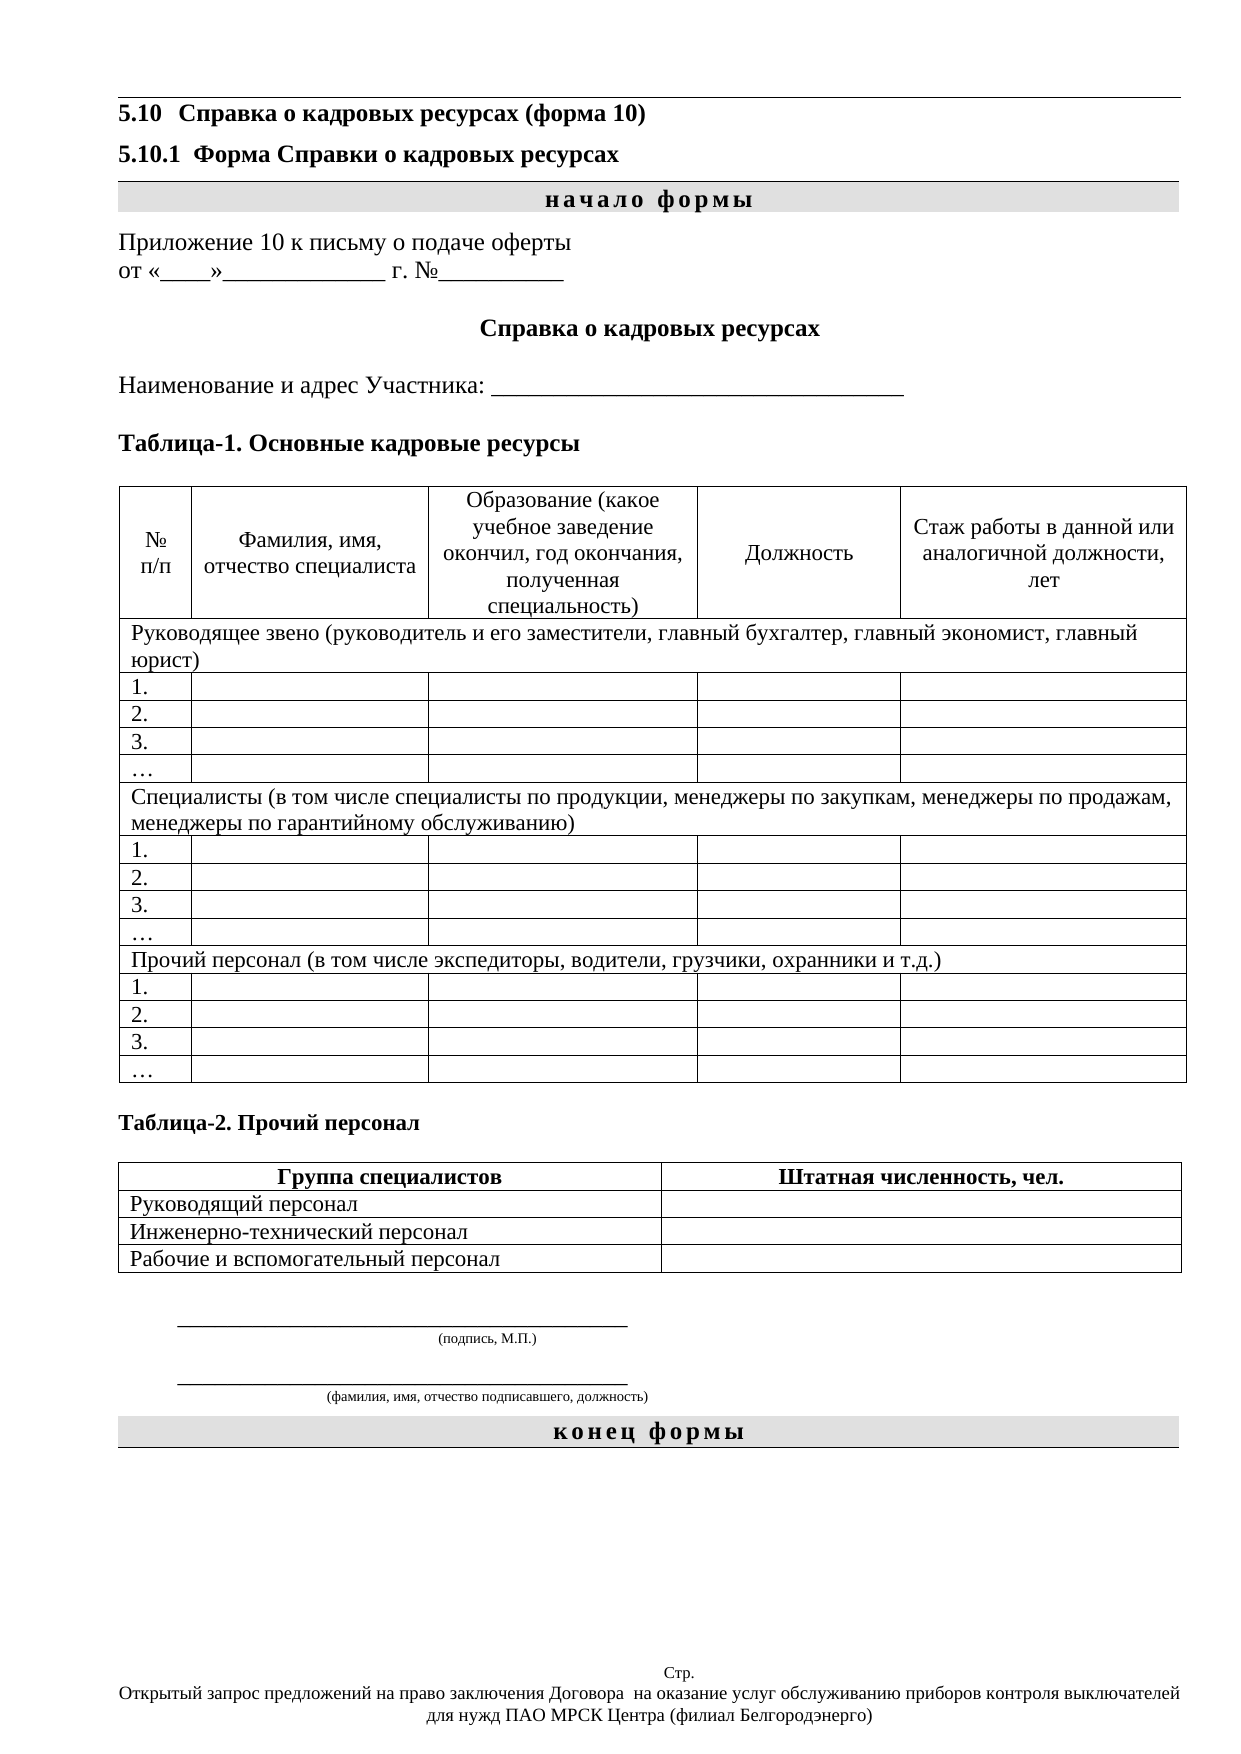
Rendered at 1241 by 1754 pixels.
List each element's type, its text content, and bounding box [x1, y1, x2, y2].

table_cell [120, 673, 191, 699]
text начало формы [118, 182, 1179, 212]
text конец формы [118, 1416, 1179, 1447]
table_cell [901, 919, 1186, 945]
table_cell [698, 919, 900, 945]
text ____________________________________ [118, 1359, 1181, 1388]
table_header Фамилия, имя, отчество специалиста [192, 487, 428, 618]
table_cell [429, 836, 697, 863]
table_header Образование (какое учебное заведение окончил, год окончания, полученная специальность) [429, 487, 697, 618]
table_cell [698, 1001, 900, 1027]
table_cell Руководящий персонал [119, 1191, 661, 1217]
table_cell [662, 1218, 1181, 1244]
table_cell [698, 1028, 900, 1054]
table_cell [698, 701, 900, 727]
subtitle Форма Справки о кадровых ресурсах [118, 139, 1181, 168]
table_header Группа специалистов [119, 1163, 661, 1189]
table_cell [429, 864, 697, 890]
text Приложение 10 к письму о подаче оферты от «____»_____________ г. №__________ [118, 227, 1181, 284]
table_cell Специалисты (в том числе специалисты по продукции, менеджеры по закупкам, менеджеры по продажам, менеджеры по гарантийному обслуживанию) [120, 783, 1186, 835]
table_cell [120, 891, 191, 918]
table_cell [901, 1001, 1186, 1027]
table_cell [429, 728, 697, 754]
text ____________________________________ [118, 1301, 1181, 1330]
table_cell [429, 1056, 697, 1082]
table_cell [120, 864, 191, 890]
table_cell [120, 728, 191, 754]
table_cell [192, 891, 428, 918]
table_cell [429, 701, 697, 727]
table_cell Инженерно-технический персонал [119, 1218, 661, 1244]
table_cell [698, 673, 900, 699]
table_header № п/п [120, 487, 191, 618]
table_cell [429, 673, 697, 699]
table_cell [429, 919, 697, 945]
table_cell [429, 755, 697, 782]
text Наименование и адрес Участника: _________________________________ [118, 371, 1181, 399]
table_cell [192, 864, 428, 890]
table_cell [192, 1028, 428, 1054]
table_cell [901, 974, 1186, 1000]
table_cell [429, 891, 697, 918]
table_header Штатная численность, чел. [662, 1163, 1181, 1189]
table_cell [901, 673, 1186, 699]
table_cell [662, 1191, 1181, 1217]
table_cell [698, 728, 900, 754]
table_cell [698, 864, 900, 890]
table_cell [192, 836, 428, 863]
table_cell [192, 728, 428, 754]
table_cell [429, 974, 697, 1000]
table_cell … [120, 919, 191, 945]
table_cell [120, 1028, 191, 1054]
table_cell [698, 974, 900, 1000]
table_cell … [120, 1056, 191, 1082]
table_cell [901, 1056, 1186, 1082]
table_cell [429, 1028, 697, 1054]
table_cell [192, 673, 428, 699]
table_cell [901, 891, 1186, 918]
table_cell [192, 919, 428, 945]
table_cell [901, 701, 1186, 727]
table_cell [120, 701, 191, 727]
table_cell [192, 1056, 428, 1082]
table_cell [901, 836, 1186, 863]
table_cell [901, 755, 1186, 782]
table_header Должность [698, 487, 900, 618]
table_cell [698, 891, 900, 918]
table_cell [698, 836, 900, 863]
table_cell [698, 755, 900, 782]
table_cell [901, 864, 1186, 890]
text Справка о кадровых ресурсах [118, 313, 1181, 342]
table_cell [698, 1056, 900, 1082]
table_cell [192, 755, 428, 782]
text (фамилия, имя, отчество подписавшего, должность) [118, 1388, 797, 1416]
table_cell [662, 1245, 1181, 1272]
table_cell [901, 1028, 1186, 1054]
table_cell Прочий персонал (в том числе экспедиторы, водители, грузчики, охранники и т.д.) [120, 946, 1186, 972]
text Таблица-1. Основные кадровые ресурсы [118, 428, 1181, 457]
table_cell Руководящее звено (руководитель и его заместители, главный бухгалтер, главный экономист, главный юрист) [120, 619, 1186, 672]
table_cell Рабочие и вспомогательный персонал [119, 1245, 661, 1272]
table_cell [901, 728, 1186, 754]
table_cell [192, 701, 428, 727]
table_cell … [120, 755, 191, 782]
text Таблица-2. Прочий персонал [118, 1109, 1181, 1136]
subtitle Справка о кадровых ресурсах (форма 10) [118, 98, 1181, 127]
table_header Стаж работы в данной или аналогичной должности, лет [901, 487, 1186, 618]
table_cell [192, 1001, 428, 1027]
table_cell [120, 974, 191, 1000]
table_cell [120, 836, 191, 863]
table_cell [120, 1001, 191, 1027]
text (подпись, М.П.) [118, 1330, 797, 1359]
table_cell [429, 1001, 697, 1027]
table_cell [192, 974, 428, 1000]
